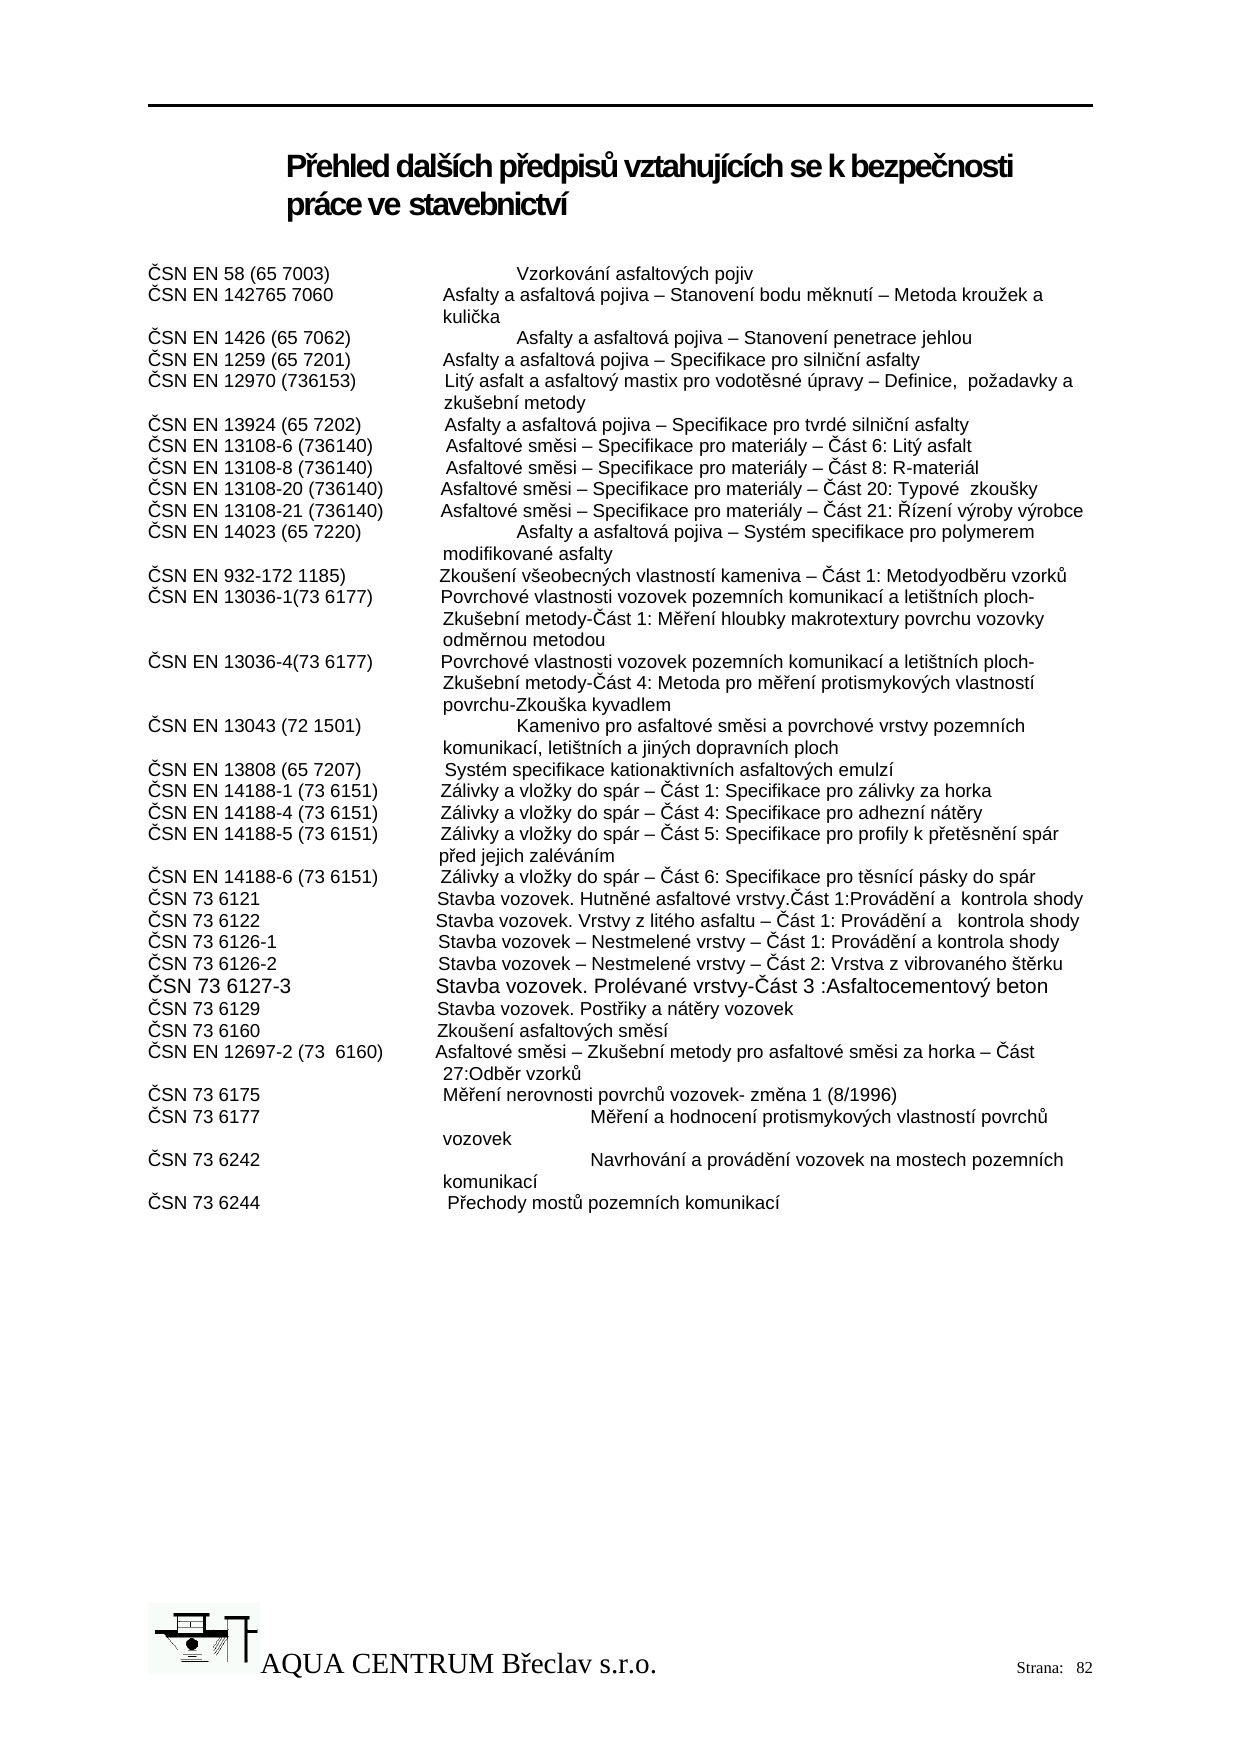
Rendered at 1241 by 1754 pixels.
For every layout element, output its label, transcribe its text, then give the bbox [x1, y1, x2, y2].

text ČSN 73 6177 Měření a hodnocení protismykových vlastností povrchů vozovek [148, 1106, 1093, 1149]
text ČSN 73 6126-2 Stavba vozovek – Nestmelené vrstvy – Část 2: Vrstva z vibrovaného štěrku [148, 952, 1093, 974]
text ČSN 73 6127-3 Stavba vozovek. Prolévané vrstvy-Část 3 :Asfaltocementový beton [148, 974, 1093, 998]
picture [147, 1603, 260, 1674]
text ČSN 73 6160 Zkoušení asfaltových směsí [148, 1019, 1093, 1041]
text ČSN EN 13108-6 (736140) Asfaltové směsi – Specifikace pro materiály – Část 6: Litý asfalt [148, 435, 1093, 457]
text ČSN EN 13924 (65 7202) Asfalty a asfaltová pojiva – Specifikace pro tvrdé silniční asfalty [148, 413, 1093, 435]
text ČSN EN 13808 (65 7207) Systém specifikace kationaktivních asfaltových emulzí [148, 758, 1093, 780]
text ČSN EN 14023 (65 7220) Asfalty a asfaltová pojiva – Systém specifikace pro polymerem modifikované asfalty [148, 521, 1093, 564]
text Přehled dalších předpisů vztahujících se k bezpečnosti práce ve stavebnictví [286, 148, 1093, 222]
text ČSN EN 13108-8 (736140) Asfaltové směsi – Specifikace pro materiály – Část 8: R-materiál [148, 457, 1093, 478]
text ČSN 73 6175 Měření nerovnosti povrchů vozovek- změna 1 (8/1996) [148, 1084, 1093, 1106]
text ČSN 73 6121 Stavba vozovek. Hutněné asfaltové vrstvy.Část 1:Provádění a kontrola shody [148, 888, 1093, 909]
text ČSN EN 12697-2 (73 6160) Asfaltové směsi – Zkušební metody pro asfaltové směsi za horka – Část 27:Odběr vzorků [148, 1041, 1093, 1084]
text ČSN EN 13108-21 (736140) Asfaltové směsi – Specifikace pro materiály – Část 21: Řízení výroby výrobce [148, 500, 1093, 521]
text ČSN EN 142765 7060 Asfalty a asfaltová pojiva – Stanovení bodu měknutí – Metoda kroužek a kulička [148, 284, 1093, 327]
text ČSN 73 6242 Navrhování a provádění vozovek na mostech pozemních komunikací [148, 1149, 1093, 1192]
text ČSN EN 13036-4(73 6177) Povrchové vlastnosti vozovek pozemních komunikací a letištních ploch-Zkušební metody-Část 4: Metoda pro měření protismykových vlastností povrchu-Zkouška kyvadlem [148, 651, 1093, 715]
text ČSN 73 6126-1 Stavba vozovek – Nestmelené vrstvy – Část 1: Provádění a kontrola shody [148, 931, 1093, 952]
text ČSN EN 13108-20 (736140) Asfaltové směsi – Specifikace pro materiály – Část 20: Typové zkoušky [148, 478, 1093, 500]
text ČSN EN 932-172 1185) Zkoušení všeobecných vlastností kameniva – Část 1: Metodyodběru vzorků [148, 564, 1093, 586]
text ČSN EN 58 (65 7003) Vzorkování asfaltových pojiv [148, 262, 1093, 284]
text ČSN 73 6244 Přechody mostů pozemních komunikací [148, 1192, 1093, 1214]
text ČSN EN 13043 (72 1501) Kamenivo pro asfaltové směsi a povrchové vrstvy pozemních komunikací, letištních a jiných dopravních ploch [148, 715, 1093, 758]
text ČSN EN 14188-5 (73 6151) Zálivky a vložky do spár – Část 5: Specifikace pro profily k přetěsnění spár [148, 823, 1093, 845]
text ČSN EN 13036-1(73 6177) Povrchové vlastnosti vozovek pozemních komunikací a letištních ploch-Zkušební metody-Část 1: Měření hloubky makrotextury povrchu vozovky odměrnou metodou [148, 586, 1093, 651]
text ČSN EN 12970 (736153) Litý asfalt a asfaltový mastix pro vodotěsné úpravy – Definice, požadavky a [148, 370, 1093, 392]
text ČSN 73 6122 Stavba vozovek. Vrstvy z litého asfaltu – Část 1: Provádění a kontrola shody [148, 909, 1093, 931]
text ČSN EN 14188-4 (73 6151) Zálivky a vložky do spár – Část 4: Specifikace pro adhezní nátěry [148, 802, 1093, 823]
text ČSN EN 1259 (65 7201) Asfalty a asfaltová pojiva – Specifikace pro silniční asfalty [148, 349, 1093, 370]
text ČSN EN 14188-1 (73 6151) Zálivky a vložky do spár – Část 1: Specifikace pro zálivky za horka [148, 780, 1093, 802]
text ČSN EN 14188-6 (73 6151) Zálivky a vložky do spár – Část 6: Specifikace pro těsnící pásky do spár [148, 866, 1093, 888]
text ČSN 73 6129 Stavba vozovek. Postřiky a nátěry vozovek [148, 998, 1093, 1019]
text ČSN EN 1426 (65 7062) Asfalty a asfaltová pojiva – Stanovení penetrace jehlou [148, 327, 1093, 349]
text zkušební metody [148, 392, 1093, 413]
text před jejich zaléváním [148, 845, 1093, 866]
